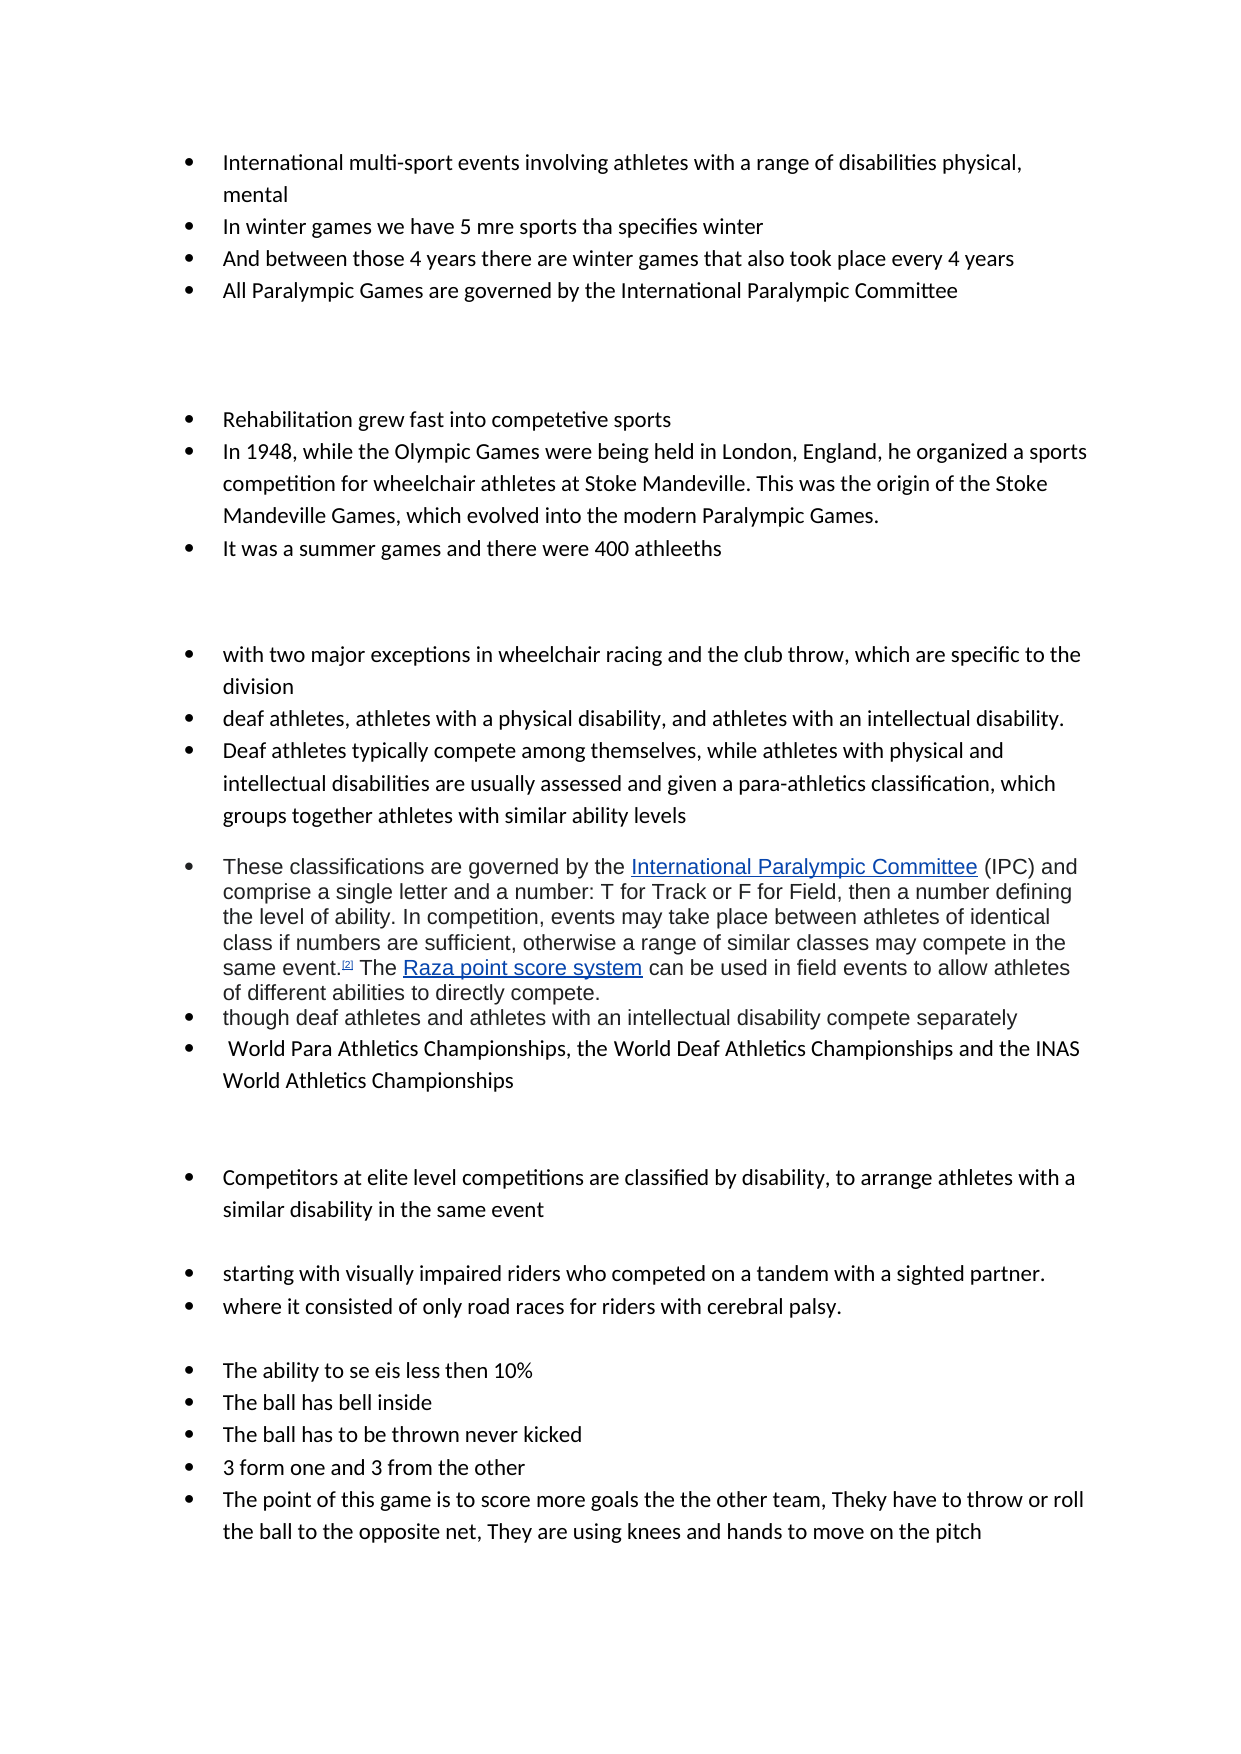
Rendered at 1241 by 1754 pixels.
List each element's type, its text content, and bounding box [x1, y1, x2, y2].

list It was a summer games and there were 400 athleeths [185, 534, 1093, 562]
list The ball has to be thrown never kicked [185, 1421, 1093, 1448]
list starting with visually impaired riders who competed on a tandem with a sighted partner. [185, 1259, 1093, 1288]
list World Para Athletics Championships, the World Deaf Athletics Championships and the INAS World Athletics Championships [185, 1034, 1093, 1094]
list Competitors at elite level competitions are classified by disability, to arrange athletes with a similar disability in the same event [185, 1163, 1093, 1223]
list though deaf athletes and athletes with an intellectual disability compete separately [185, 1005, 1093, 1031]
list with two major exceptions in wheelchair racing and the club throw, which are specific to the division [185, 640, 1093, 700]
list These classifications are governed by the International Paralympic Committee (IPC) and comprise a single letter and a number: T for Track or F for Field, then a number defining the level of ability. In competition, events may take place between athletes of identical class if numbers are sufficient, otherwise a range of similar classes may compete in the same event.[2] The Raza point score system can be used in field events to allow athletes of different abilities to directly compete. [185, 854, 1093, 1005]
list All Paralympic Games are governed by the International Paralympic Committee [185, 276, 1093, 304]
list Rehabilitation grew fast into competetive sports [185, 405, 1093, 433]
list International multi-sport events involving athletes with a range of disabilities physical, mental [185, 148, 1093, 208]
list deaf athletes, athletes with a physical disability, and athletes with an intellectual disability. [185, 704, 1093, 732]
list Deaf athletes typically compete among themselves, while athletes with physical and intellectual disabilities are usually assessed and given a para-athletics classification, which groups together athletes with similar ability levels [185, 736, 1093, 829]
list The ball has bell inside [185, 1388, 1093, 1416]
list The point of this game is to score more goals the the other team, Theky have to throw or roll the ball to the opposite net, They are using knees and hands to move on the pitch [185, 1485, 1093, 1545]
list In 1948, while the Olympic Games were being held in London, England, he organized a sports competition for wheelchair athletes at Stoke Mandeville. This was the origin of the Stoke Mandeville Games, which evolved into the modern Paralympic Games. [185, 437, 1093, 530]
list where it consisted of only road races for riders with cerebral palsy. [185, 1292, 1093, 1320]
list In winter games we have 5 mre sports tha specifies winter [185, 212, 1093, 240]
list The ability to se eis less then 10% [185, 1356, 1093, 1384]
list And between those 4 years there are winter games that also took place every 4 years [185, 244, 1093, 272]
list 3 form one and 3 from the other [185, 1453, 1093, 1481]
